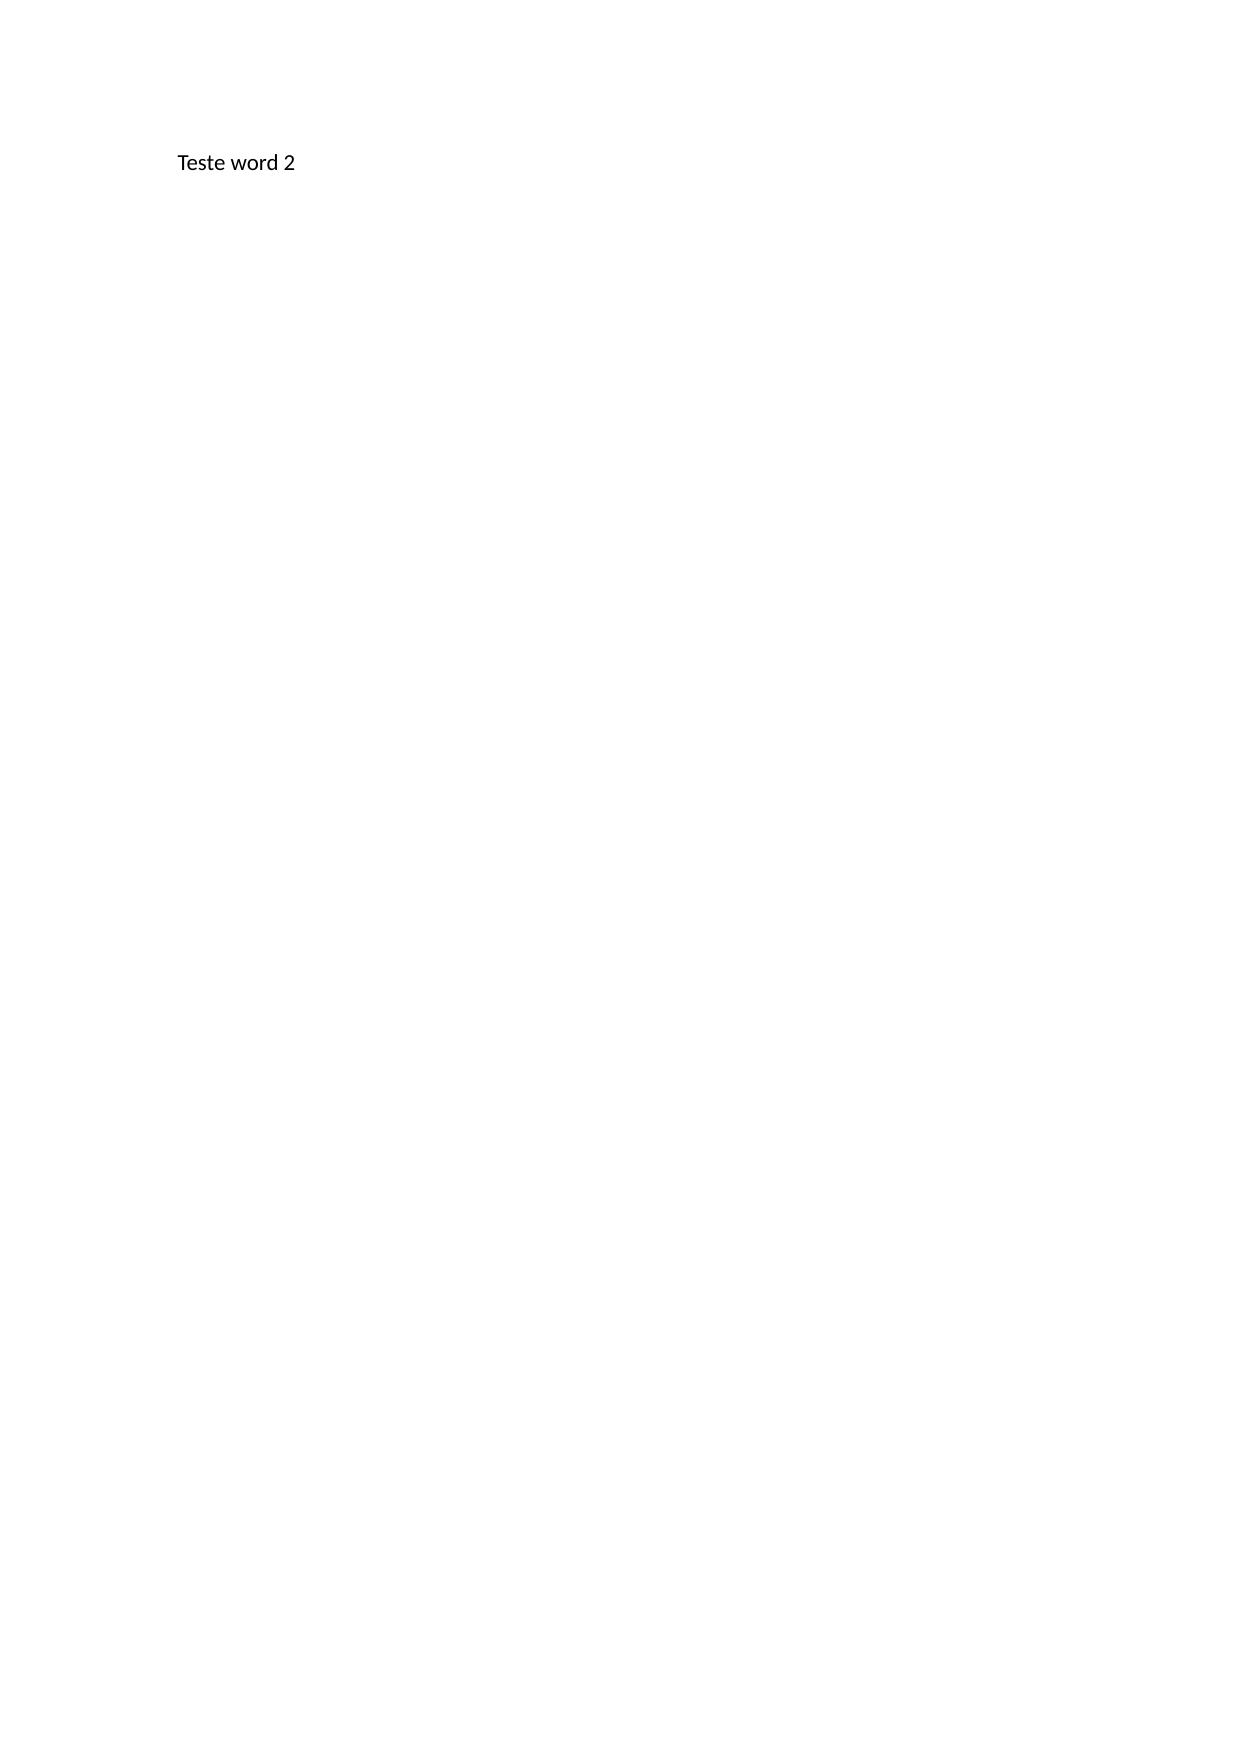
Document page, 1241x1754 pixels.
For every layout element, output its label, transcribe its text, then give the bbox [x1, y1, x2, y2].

text Teste word 2 [177, 148, 1063, 176]
